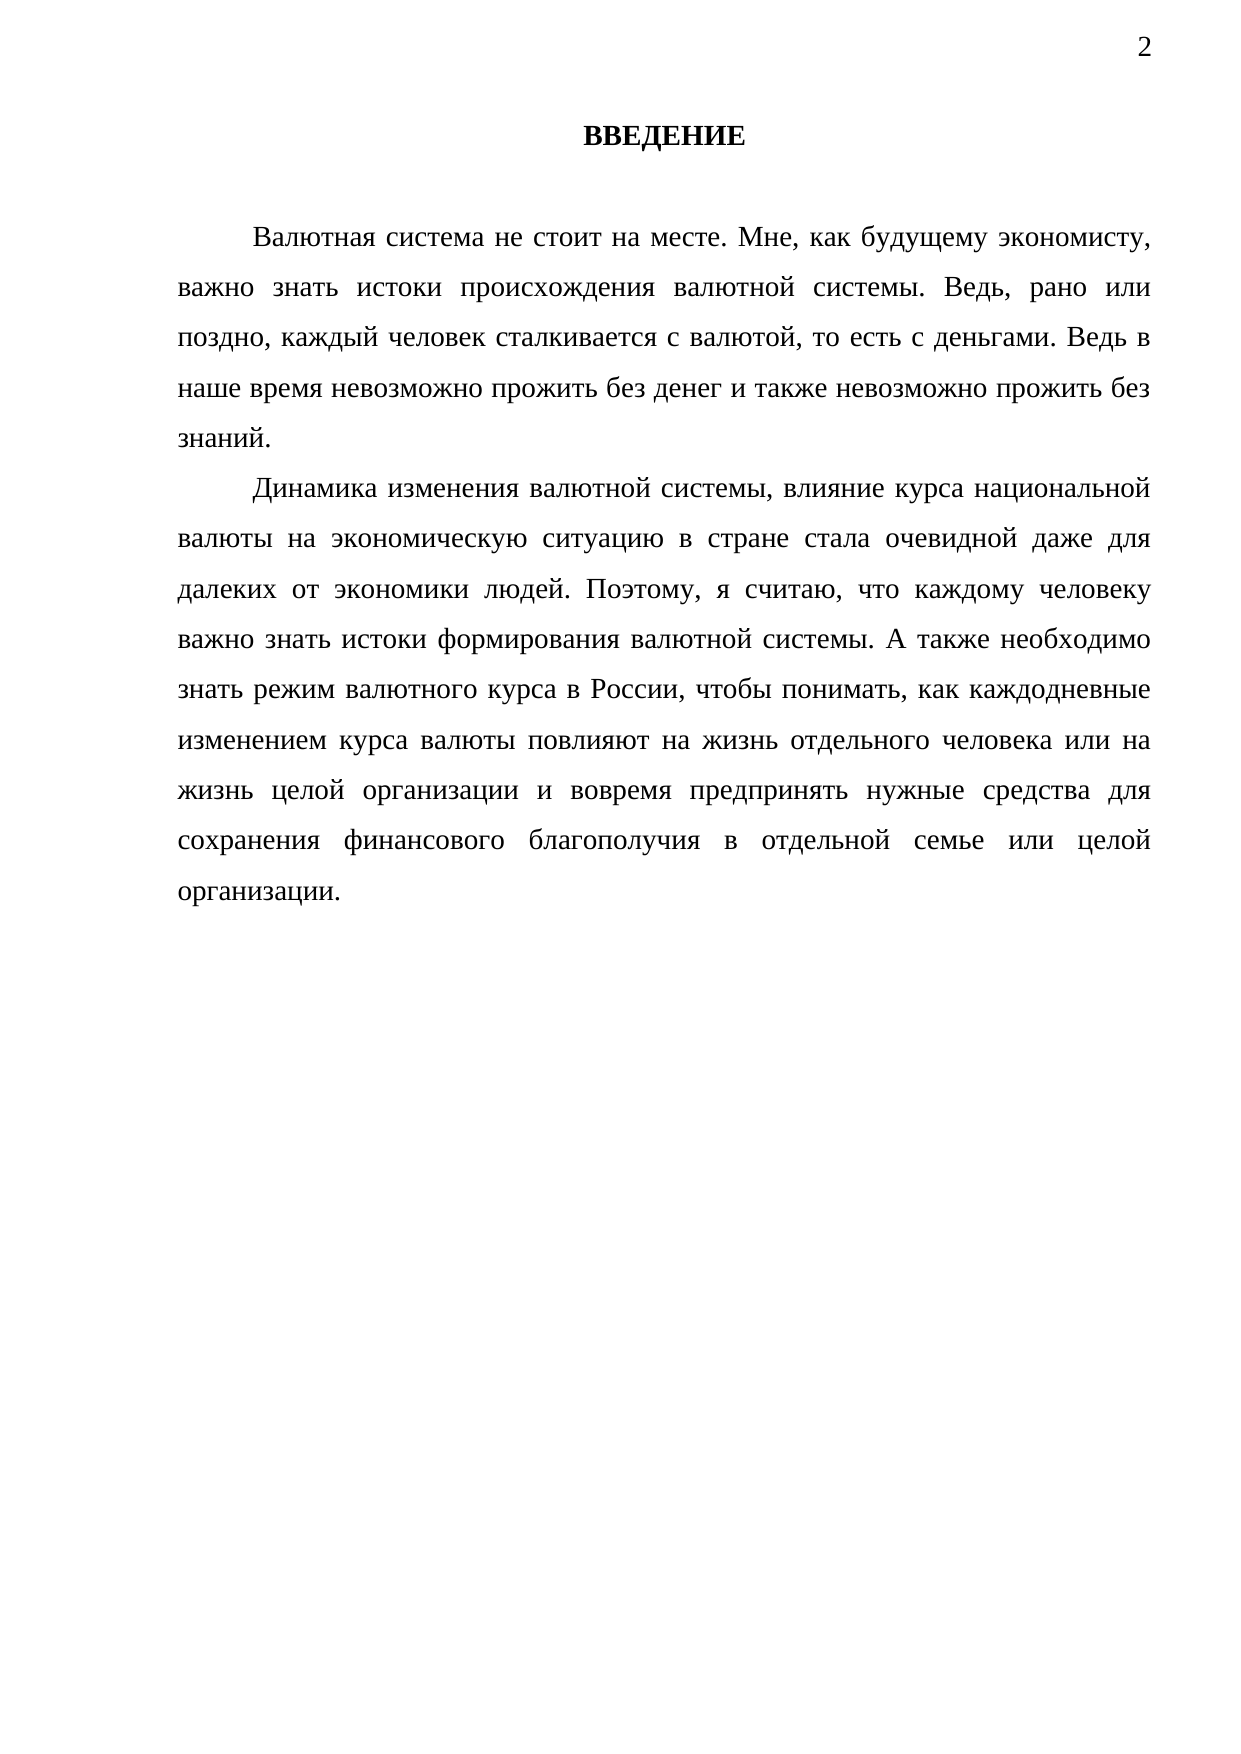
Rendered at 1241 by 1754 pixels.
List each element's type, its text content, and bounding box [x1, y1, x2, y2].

subtitle Введение [177, 118, 1152, 152]
text Динамика изменения валютной системы, влияние курса национальной валюты на экономическую ситуацию в стране стала очевидной даже для далеких от экономики людей. Поэтому, я считаю, что каждому человеку важно знать истоки формирования валютной системы. А также необходимо знать режим валютного курса в России, чтобы понимать, как каждодневные изменением курса валюты повлияют на жизнь отдельного человека или на жизнь целой организации и вовремя предпринять нужные средства для сохранения финансового благополучия в отдельной семье или целой организации. [177, 470, 1152, 906]
text Валютная система не стоит на месте. Мне, как будущему экономисту, важно знать истоки происхождения валютной системы. Ведь, рано или поздно, каждый человек сталкивается с валютой, то есть с деньгами. Ведь в наше время невозможно прожить без денег и также невозможно прожить без знаний. [177, 219, 1152, 453]
